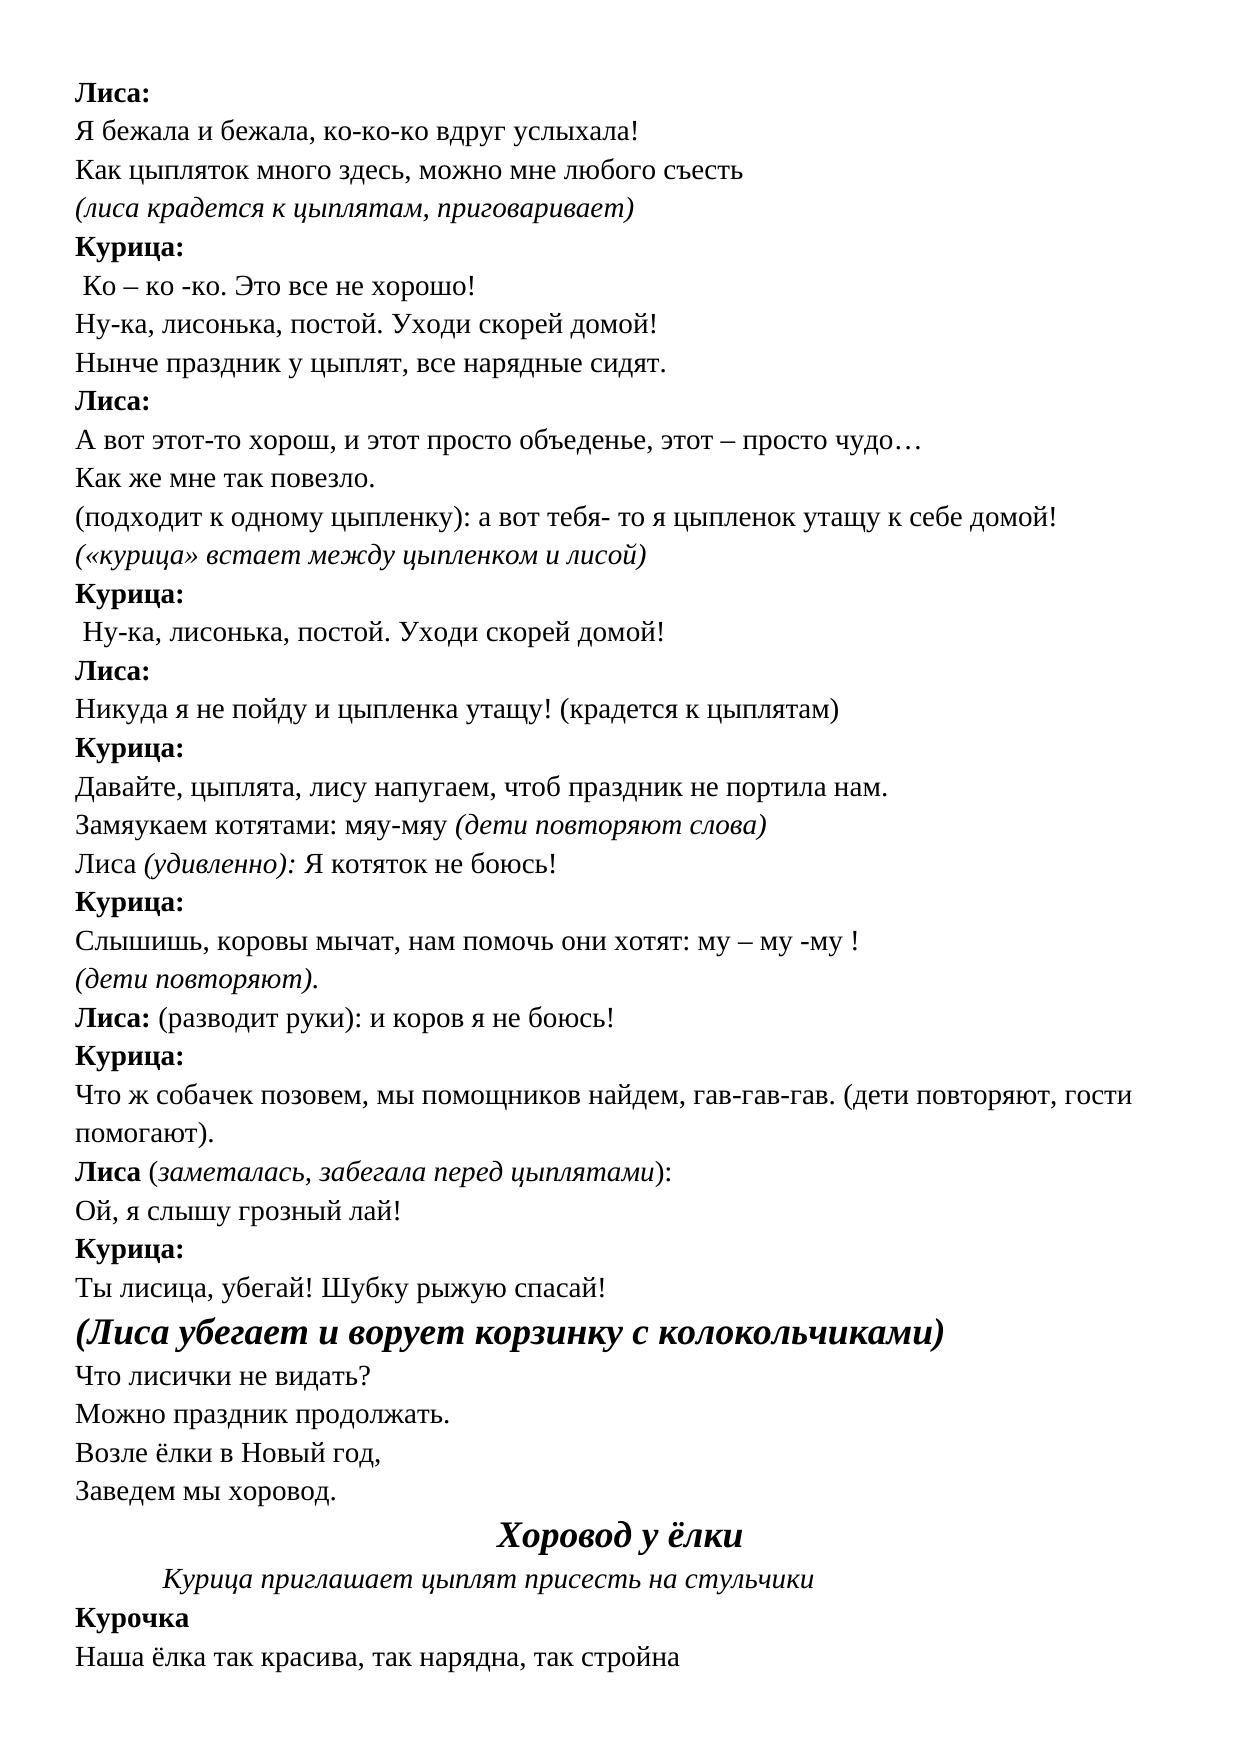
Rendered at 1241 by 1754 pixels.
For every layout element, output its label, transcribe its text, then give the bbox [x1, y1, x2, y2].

text Замяукаем котятами: мяу-мяу (дети повторяют слова) Лиса (удивленно): Я котяток не боюсь! [75, 807, 1165, 879]
text Слышишь, коровы мычат, нам помочь они хотят: му – му -му ! (дети повторяют). Лиса: (разводит руки): и коров я не боюсь! Курица: [75, 923, 1165, 1072]
text Курочка [75, 1600, 1165, 1634]
text Ты лисица, убегай! Шубку рыжую спасай! (Лиса убегает и ворует корзинку с колокольчиками) Что лисички не видать? [75, 1270, 1165, 1391]
text Хоровод у ёлки [75, 1512, 1165, 1555]
text Давайте, цыплята, лису напугаем, чтоб праздник не портила нам. [75, 769, 1165, 802]
text Я бежала и бежала, ко-ко-ко вдруг услыхала! Как цыпляток много здесь, можно мне любого съесть (лиса крадется к цыплятам, приговаривает) Курица: [75, 113, 1165, 263]
text А вот этот-то хорош, и этот просто объеденье, этот – просто чудо… Как же мне так повезло. (подходит к одному цыпленку): а вот тебя- то я цыпленок утащу к себе домой! («курица» встает между цыпленком и лисой) Курица: [75, 422, 1165, 609]
text Нынче праздник у цыплят, все нарядные сидят. [75, 345, 1165, 378]
text Курица: [75, 884, 1165, 918]
text Можно праздник продолжать. [75, 1396, 1165, 1430]
text Лиса: [75, 383, 1165, 417]
text Что ж собачек позовем, мы помощников найдем, гав-гав-гав. (дети повторяют, гости помогают). Лиса (заметалась, забегала перед цыплятами): [75, 1077, 1165, 1188]
text Лиса: [75, 75, 1165, 108]
text Курица: [75, 730, 1165, 764]
text Наша ёлка так красива, так нарядна, так стройна [75, 1639, 1165, 1672]
text Ну-ка, лисонька, постой. Уходи скорей домой! [75, 306, 1165, 340]
text Ко – ко -ко. Это все не хорошо! [75, 268, 1165, 301]
text Возле ёлки в Новый год, Заведем мы хоровод. [75, 1435, 1165, 1507]
text Ну-ка, лисонька, постой. Уходи скорей домой! Лиса: [75, 614, 1165, 687]
text Никуда я не пойду и цыпленка утащу! (крадется к цыплятам) [75, 692, 1165, 725]
text Курица приглашает цыплят присесть на стульчики [75, 1562, 1165, 1595]
text Ой, я слышу грозный лай! Курица: [75, 1193, 1165, 1265]
